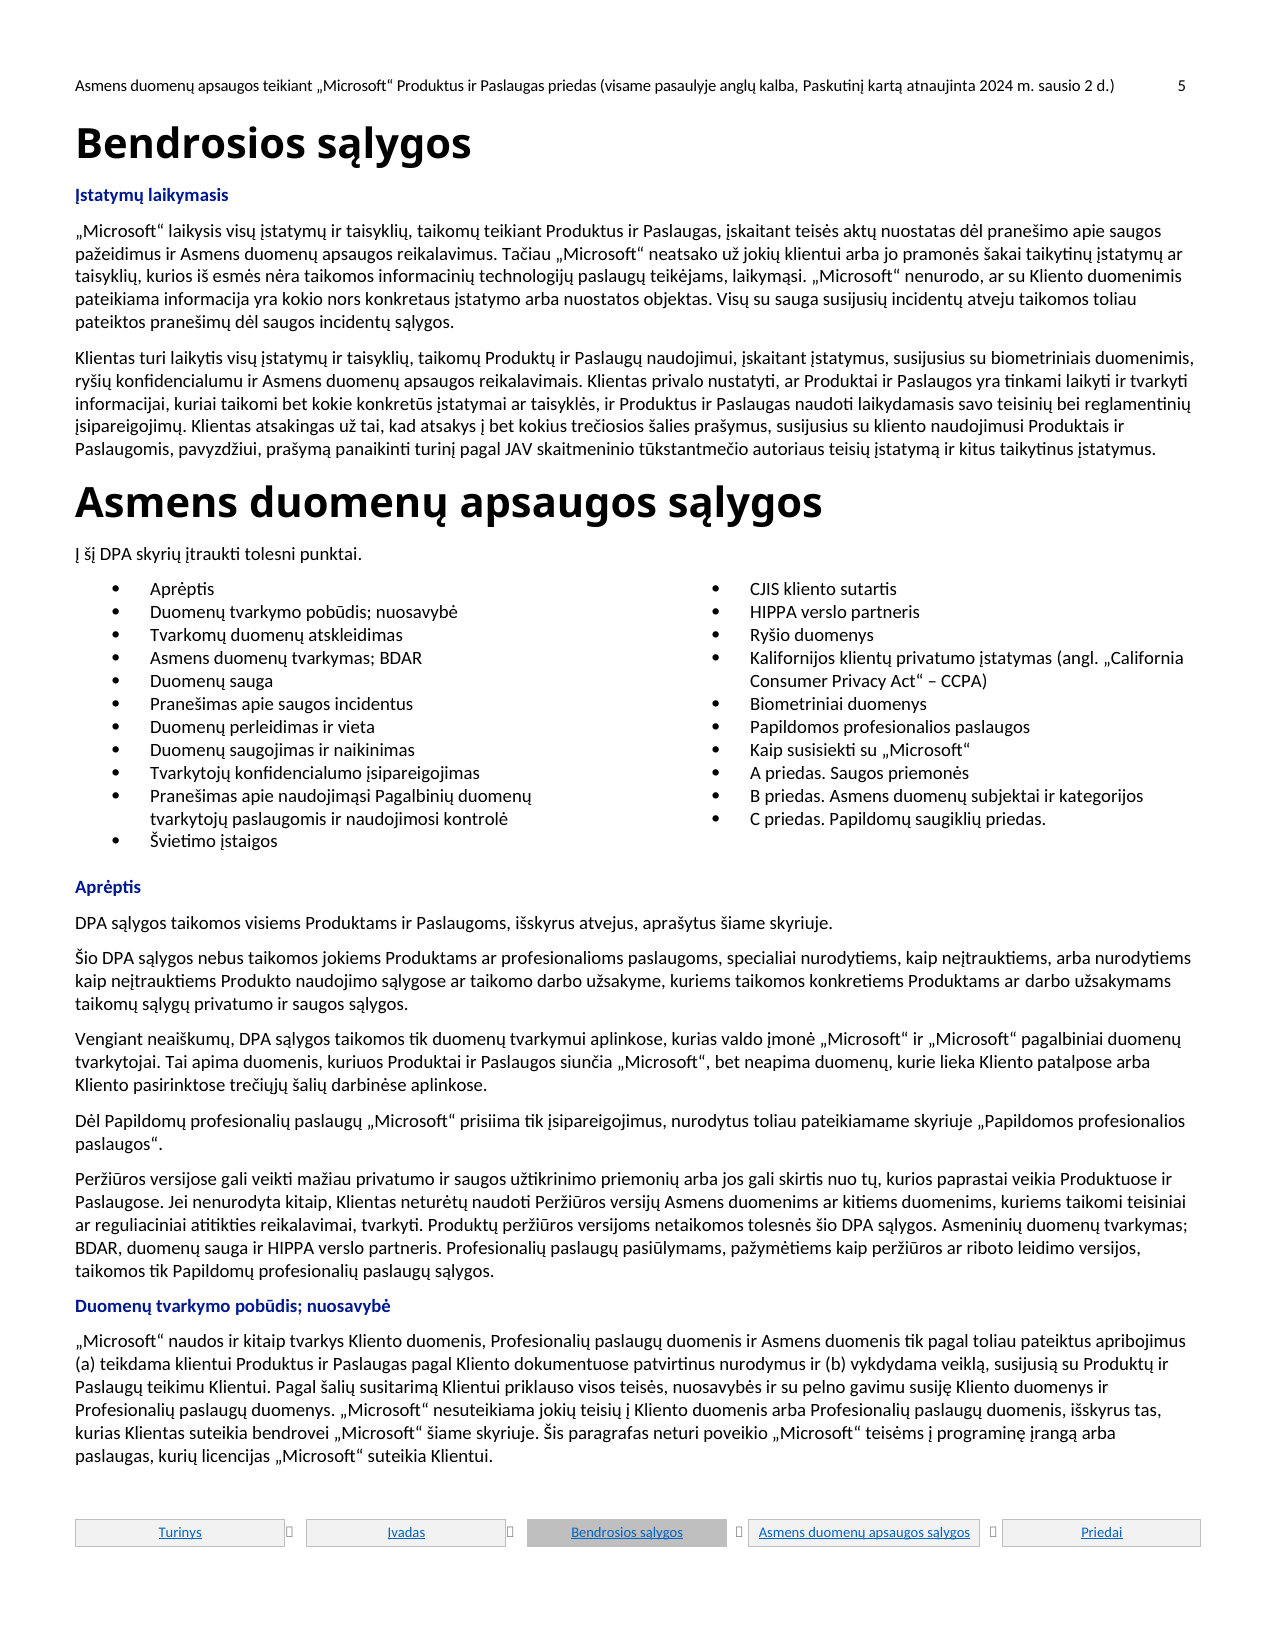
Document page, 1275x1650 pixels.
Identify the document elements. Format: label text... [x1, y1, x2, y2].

list Aprėptis [112, 578, 600, 601]
list DPA sąlygos taikomos visiems Produktams ir Paslaugoms, išskyrus atvejus, aprašytus šiame skyriuje. [75, 911, 1200, 934]
subtitle Asmens duomenų apsaugos sąlygos [75, 473, 1200, 530]
list Pranešimas apie saugos incidentus [112, 692, 600, 715]
list B priedas. Asmens duomenų subjektai ir kategorijos [712, 784, 1200, 807]
list Duomenų tvarkymo pobūdis; nuosavybė [112, 601, 600, 623]
list Duomenų perleidimas ir vieta [112, 715, 600, 738]
list „Microsoft“ naudos ir kitaip tvarkys Kliento duomenis, Profesionalių paslaugų duomenis ir Asmens duomenis tik pagal toliau pateiktus apribojimus (a) teikdama klientui Produktus ir Paslaugas pagal Kliento dokumentuose patvirtinus nurodymus ir (b) vykdydama veiklą, susijusią su Produktų ir Paslaugų teikimu Klientui. Pagal šalių susitarimą Klientui priklauso visos teisės, nuosavybės ir su pelno gavimu susiję Kliento duomenys ir Profesionalių paslaugų duomenys. „Microsoft“ nesuteikiama jokių teisių į Kliento duomenis arba Profesionalių paslaugų duomenis, išskyrus tas, kurias Klientas suteikia bendrovei „Microsoft“ šiame skyriuje. Šis paragrafas neturi poveikio „Microsoft“ teisėms į programinę įrangą arba paslaugas, kurių licencijas „Microsoft“ suteikia Klientui. [75, 1330, 1200, 1467]
subtitle Bendrosios sąlygos [75, 114, 1200, 171]
list Švietimo įstaigos [112, 830, 600, 853]
subtitle Įstatymų laikymasis [75, 183, 1200, 206]
list Duomenų saugojimas ir naikinimas [112, 738, 600, 761]
list Papildomos profesionalios paslaugos [712, 715, 1200, 738]
list Peržiūros versijose gali veikti mažiau privatumo ir saugos užtikrinimo priemonių arba jos gali skirtis nuo tų, kurios paprastai veikia Produktuose ir Paslaugose. Jei nenurodyta kitaip, Klientas neturėtų naudoti Peržiūros versijų Asmens duomenims ar kitiems duomenims, kuriems taikomi teisiniai ar reguliaciniai atitikties reikalavimai, tvarkyti. Produktų peržiūros versijoms netaikomos tolesnės šio DPA sąlygos. Asmeninių duomenų tvarkymas; BDAR, duomenų sauga ir HIPPA verslo partneris. Profesionalių paslaugų pasiūlymams, pažymėtiems kaip peržiūros ar riboto leidimo versijos, taikomos tik Papildomų profesionalių paslaugų sąlygos. [75, 1167, 1200, 1282]
list Dėl Papildomų profesionalių paslaugų „Microsoft“ prisiima tik įsipareigojimus, nurodytus toliau pateikiamame skyriuje „Papildomos profesionalios paslaugos“. [75, 1109, 1200, 1155]
list Kaip susisiekti su „Microsoft“ [712, 738, 1200, 761]
list C priedas. Papildomų saugiklių priedas. [712, 807, 1200, 830]
list Ryšio duomenys [712, 623, 1200, 646]
list Šio DPA sąlygos nebus taikomos jokiems Produktams ar profesionalioms paslaugoms, specialiai nurodytiems, kaip neįtrauktiems, arba nurodytiems kaip neįtrauktiems Produkto naudojimo sąlygose ar taikomo darbo užsakyme, kuriems taikomos konkretiems Produktams ar darbo užsakymams taikomų sąlygų privatumo ir saugos sąlygos. [75, 946, 1200, 1015]
list CJIS kliento sutartis [712, 578, 1200, 601]
list HIPPA verslo partneris [712, 601, 1200, 623]
list Vengiant neaiškumų, DPA sąlygos taikomos tik duomenų tvarkymui aplinkose, kurias valdo įmonė „Microsoft“ ir „Microsoft“ pagalbiniai duomenų tvarkytojai. Tai apima duomenis, kuriuos Produktai ir Paslaugos siunčia „Microsoft“, bet neapima duomenų, kurie lieka Kliento patalpose arba Kliento pasirinktose trečiųjų šalių darbinėse aplinkose. [75, 1028, 1200, 1096]
list Duomenų sauga [112, 669, 600, 692]
list „Microsoft“ laikysis visų įstatymų ir taisyklių, taikomų teikiant Produktus ir Paslaugas, įskaitant teisės aktų nuostatas dėl pranešimo apie saugos pažeidimus ir Asmens duomenų apsaugos reikalavimus. Tačiau „Microsoft“ neatsako už jokių klientui arba jo pramonės šakai taikytinų įstatymų ar taisyklių, kurios iš esmės nėra taikomos informacinių technologijų paslaugų teikėjams, laikymąsi. „Microsoft“ nenurodo, ar su Kliento duomenimis pateikiama informacija yra kokio nors konkretaus įstatymo arba nuostatos objektas. Visų su sauga susijusių incidentų atveju taikomos toliau pateiktos pranešimų dėl saugos incidentų sąlygos. [75, 219, 1200, 333]
list Asmens duomenų tvarkymas; BDAR [112, 646, 600, 669]
list Tvarkomų duomenų atskleidimas [112, 623, 600, 646]
subtitle Aprėptis [75, 876, 1200, 898]
list Klientas turi laikytis visų įstatymų ir taisyklių, taikomų Produktų ir Paslaugų naudojimui, įskaitant įstatymus, susijusius su biometriniais duomenimis, ryšių konfidencialumu ir Asmens duomenų apsaugos reikalavimais. Klientas privalo nustatyti, ar Produktai ir Paslaugos yra tinkami laikyti ir tvarkyti informacijai, kuriai taikomi bet kokie konkretūs įstatymai ar taisyklės, ir Produktus ir Paslaugas naudoti laikydamasis savo teisinių bei reglamentinių įsipareigojimų. Klientas atsakingas už tai, kad atsakys į bet kokius trečiosios šalies prašymus, susijusius su kliento naudojimusi Produktais ir Paslaugomis, pavyzdžiui, prašymą panaikinti turinį pagal JAV skaitmeninio tūkstantmečio autoriaus teisių įstatymą ir kitus taikytinus įstatymus. [75, 346, 1200, 460]
list Kalifornijos klientų privatumo įstatymas (angl. „California Consumer Privacy Act“ – CCPA) [712, 646, 1200, 692]
list Į šį DPA skyrių įtraukti tolesni punktai. [75, 542, 1200, 565]
list Tvarkytojų konfidencialumo įsipareigojimas [112, 761, 600, 784]
list A priedas. Saugos priemonės [712, 761, 1200, 784]
list Biometriniai duomenys [712, 692, 1200, 715]
subtitle Duomenų tvarkymo pobūdis; nuosavybė [75, 1294, 1200, 1317]
list Pranešimas apie naudojimąsi Pagalbinių duomenų tvarkytojų paslaugomis ir naudojimosi kontrolė [112, 784, 600, 830]
